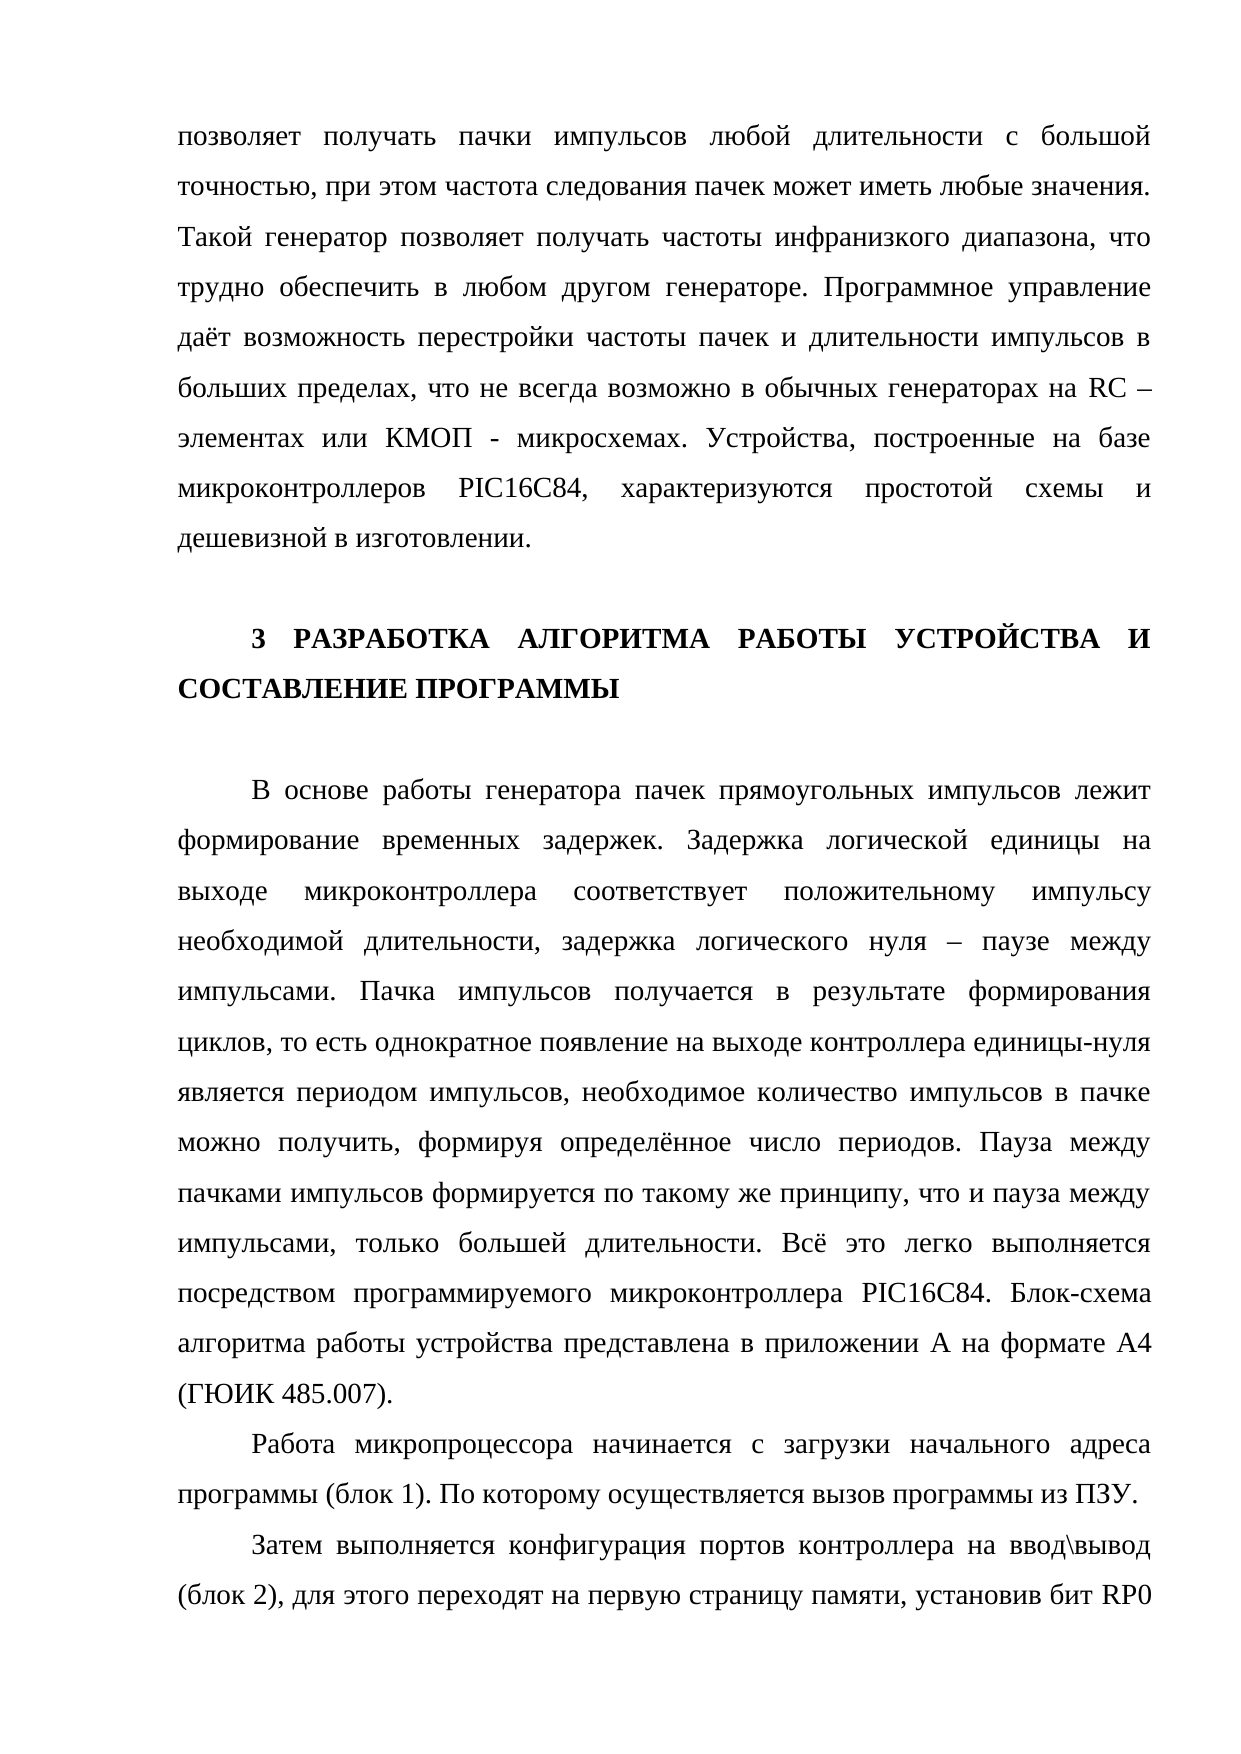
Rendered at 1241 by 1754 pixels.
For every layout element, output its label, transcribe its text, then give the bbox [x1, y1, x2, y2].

text В основе работы генератора пачек прямоугольных импульсов лежит формирование временных задержек. Задержка логической единицы на выходе микроконтроллера соответствует положительному импульсу необходимой длительности, задержка логического нуля – паузе между импульсами. Пачка импульсов получается в результате формирования циклов, то есть однократное появление на выходе контроллера единицы-нуля является периодом импульсов, необходимое количество импульсов в пачке можно получить, формируя определённое число периодов. Пауза между пачками импульсов формируется по такому же принципу, что и пауза между импульсами, только большей длительности. Всё это легко выполняется посредством программируемого микроконтроллера PIC16C84. Блок-схема алгоритма работы устройства представлена в приложении A на формате A4 (ГЮИК 485.007). [177, 772, 1152, 1409]
text Работа микропроцессора начинается с загрузки начального адреса программы (блок 1). По которому осуществляется вызов программы из ПЗУ. [177, 1426, 1152, 1510]
text 3 РАЗРАБОТКА АЛГОРИТМА РАБОТЫ УСТРОЙСТВА И СОСТАВЛЕНИЕ ПРОГРАММЫ [177, 621, 1152, 705]
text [177, 1527, 1152, 1611]
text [177, 118, 1152, 554]
